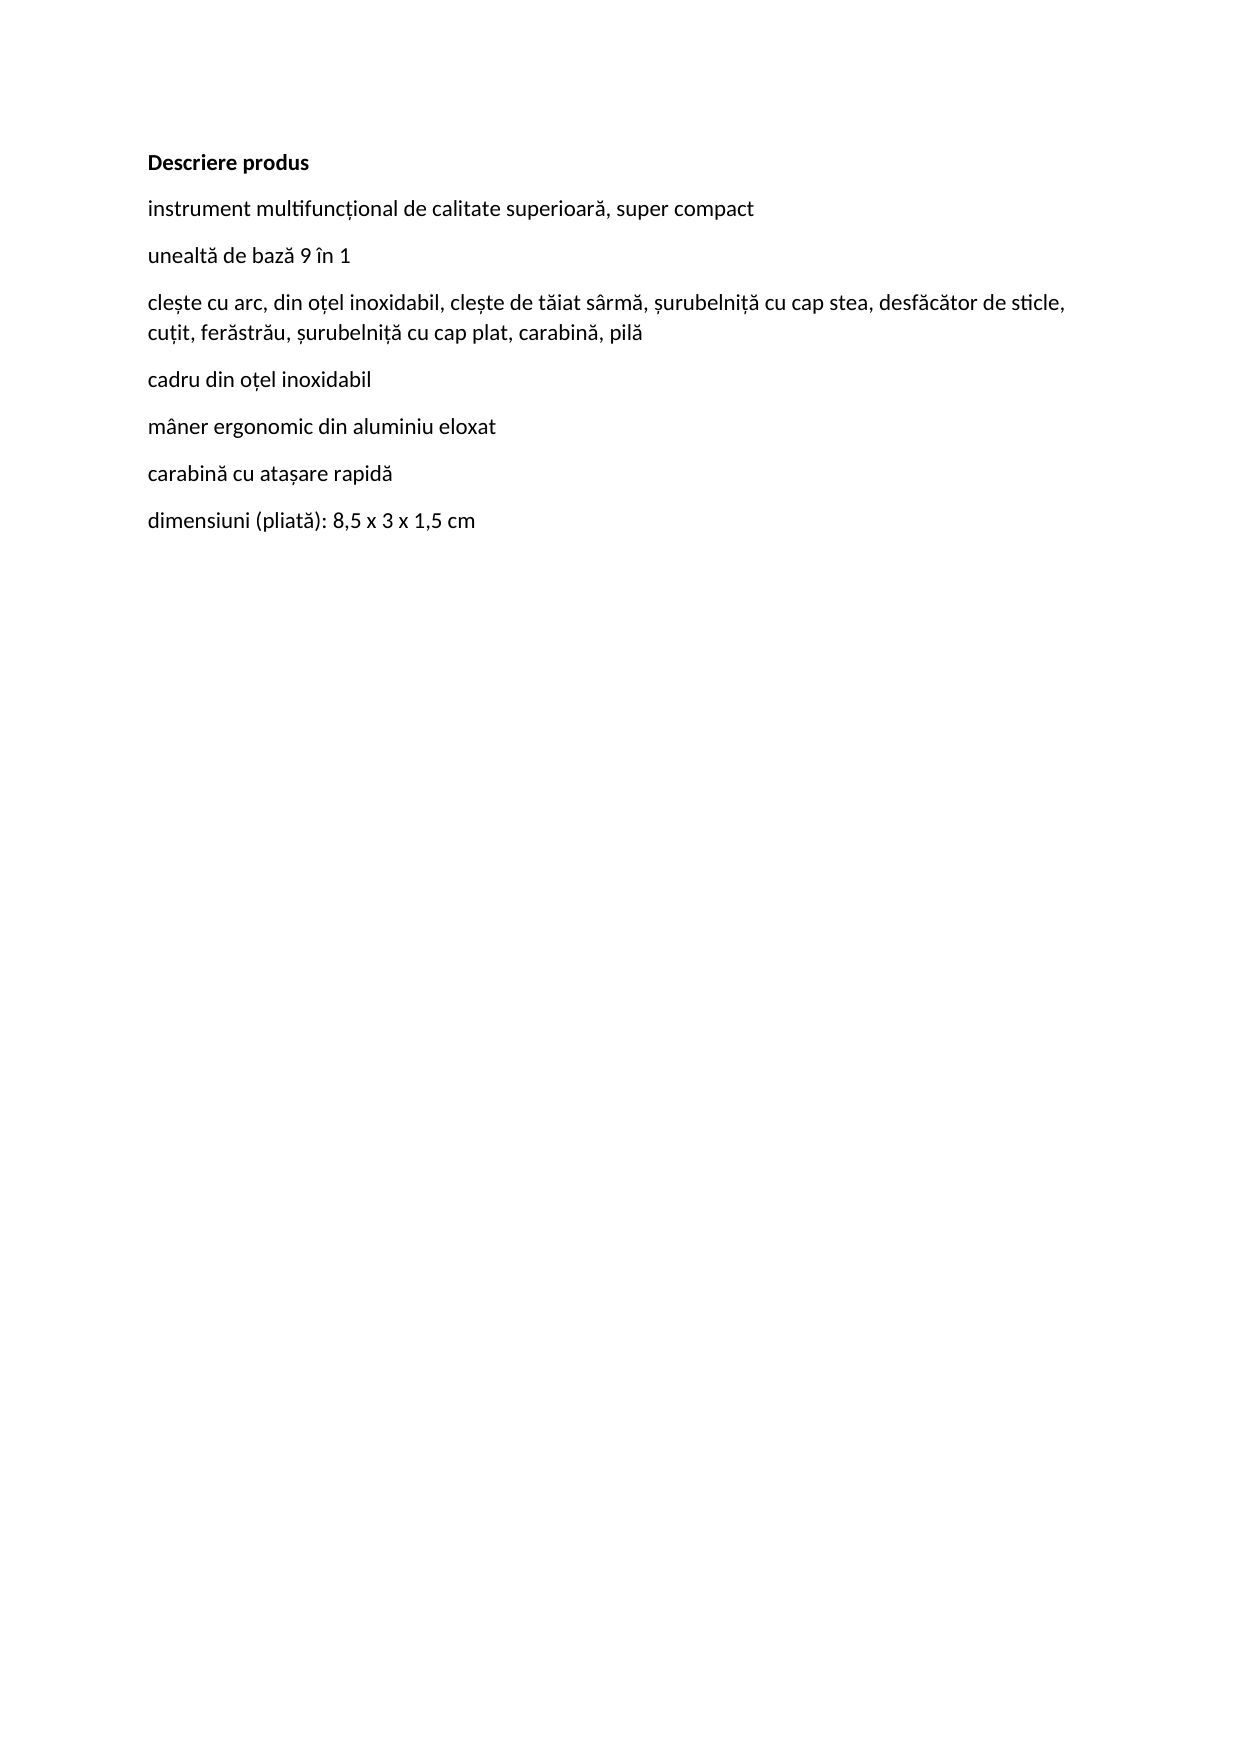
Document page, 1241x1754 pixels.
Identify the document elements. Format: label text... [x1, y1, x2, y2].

text mâner ergonomic din aluminiu eloxat [148, 412, 1093, 440]
text carabină cu atașare rapidă [148, 459, 1093, 487]
text Descriere produs [148, 148, 1093, 176]
text unealtă de bază 9 în 1 [148, 241, 1093, 269]
text dimensiuni (pliată): 8,5 x 3 x 1,5 cm [148, 506, 1093, 534]
text clește cu arc, din oțel inoxidabil, clește de tăiat sârmă, șurubelniță cu cap stea, desfăcător de sticle, cuțit, ferăstrău, șurubelniță cu cap plat, carabină, pilă [148, 288, 1093, 346]
text instrument multifuncțional de calitate superioară, super compact [148, 194, 1093, 222]
text cadru din oțel inoxidabil [148, 365, 1093, 393]
